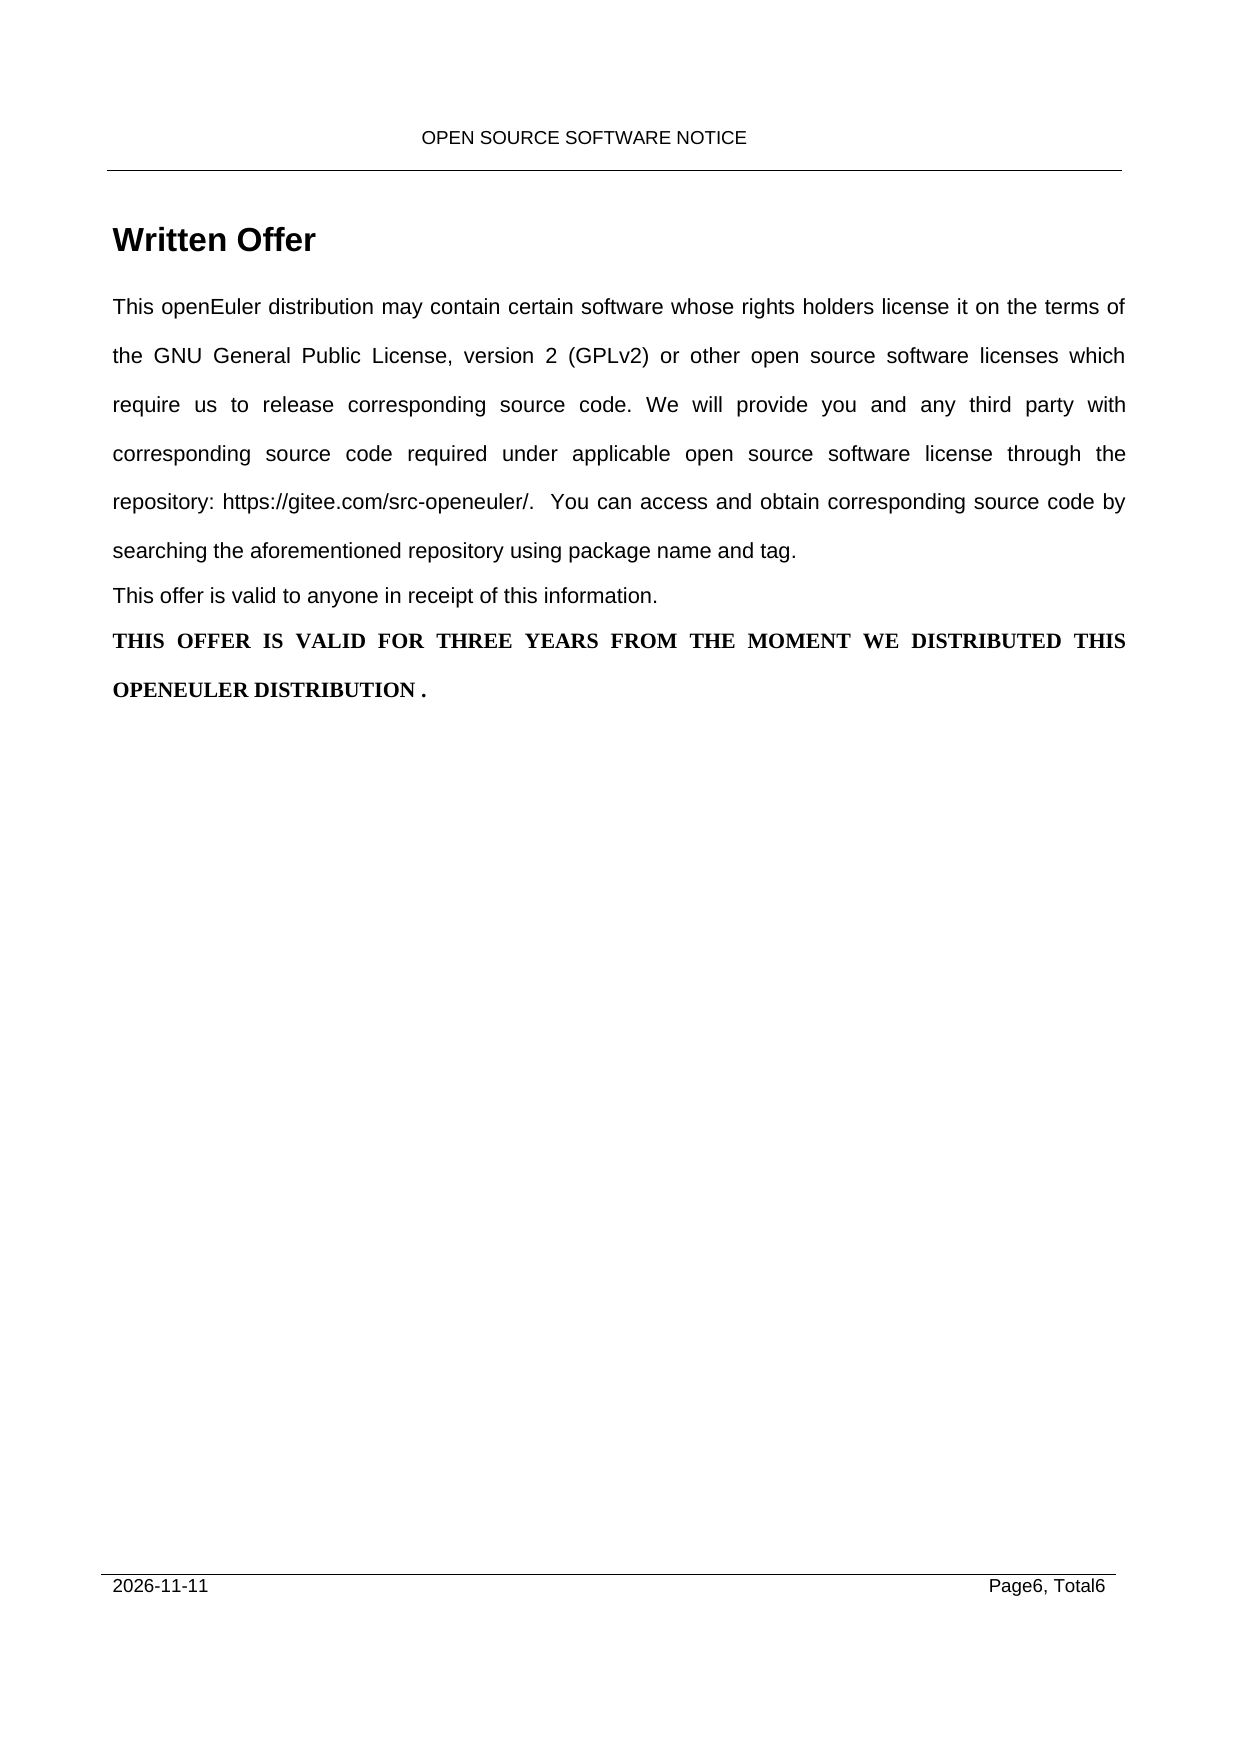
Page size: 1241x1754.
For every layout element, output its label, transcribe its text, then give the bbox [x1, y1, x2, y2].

text This offer is valid to anyone in receipt of this information. [112, 579, 1128, 612]
text Written Offer [112, 206, 1128, 271]
text THIS OFFER IS VALID FOR THREE YEARS FROM THE MOMENT WE DISTRIBUTED THIS OPENEULER DISTRIBUTION . [112, 624, 1128, 706]
text This openEuler distribution may contain certain software whose rights holders license it on the terms of the GNU General Public License, version 2 (GPLv2) or other open source software licenses which require us to release corresponding source code. We will provide you and any third party with corresponding source code required under applicable open source software license through the repository: https://gitee.com/src-openeuler/. You can access and obtain corresponding source code by searching the aforementioned repository using package name and tag. [112, 291, 1128, 567]
